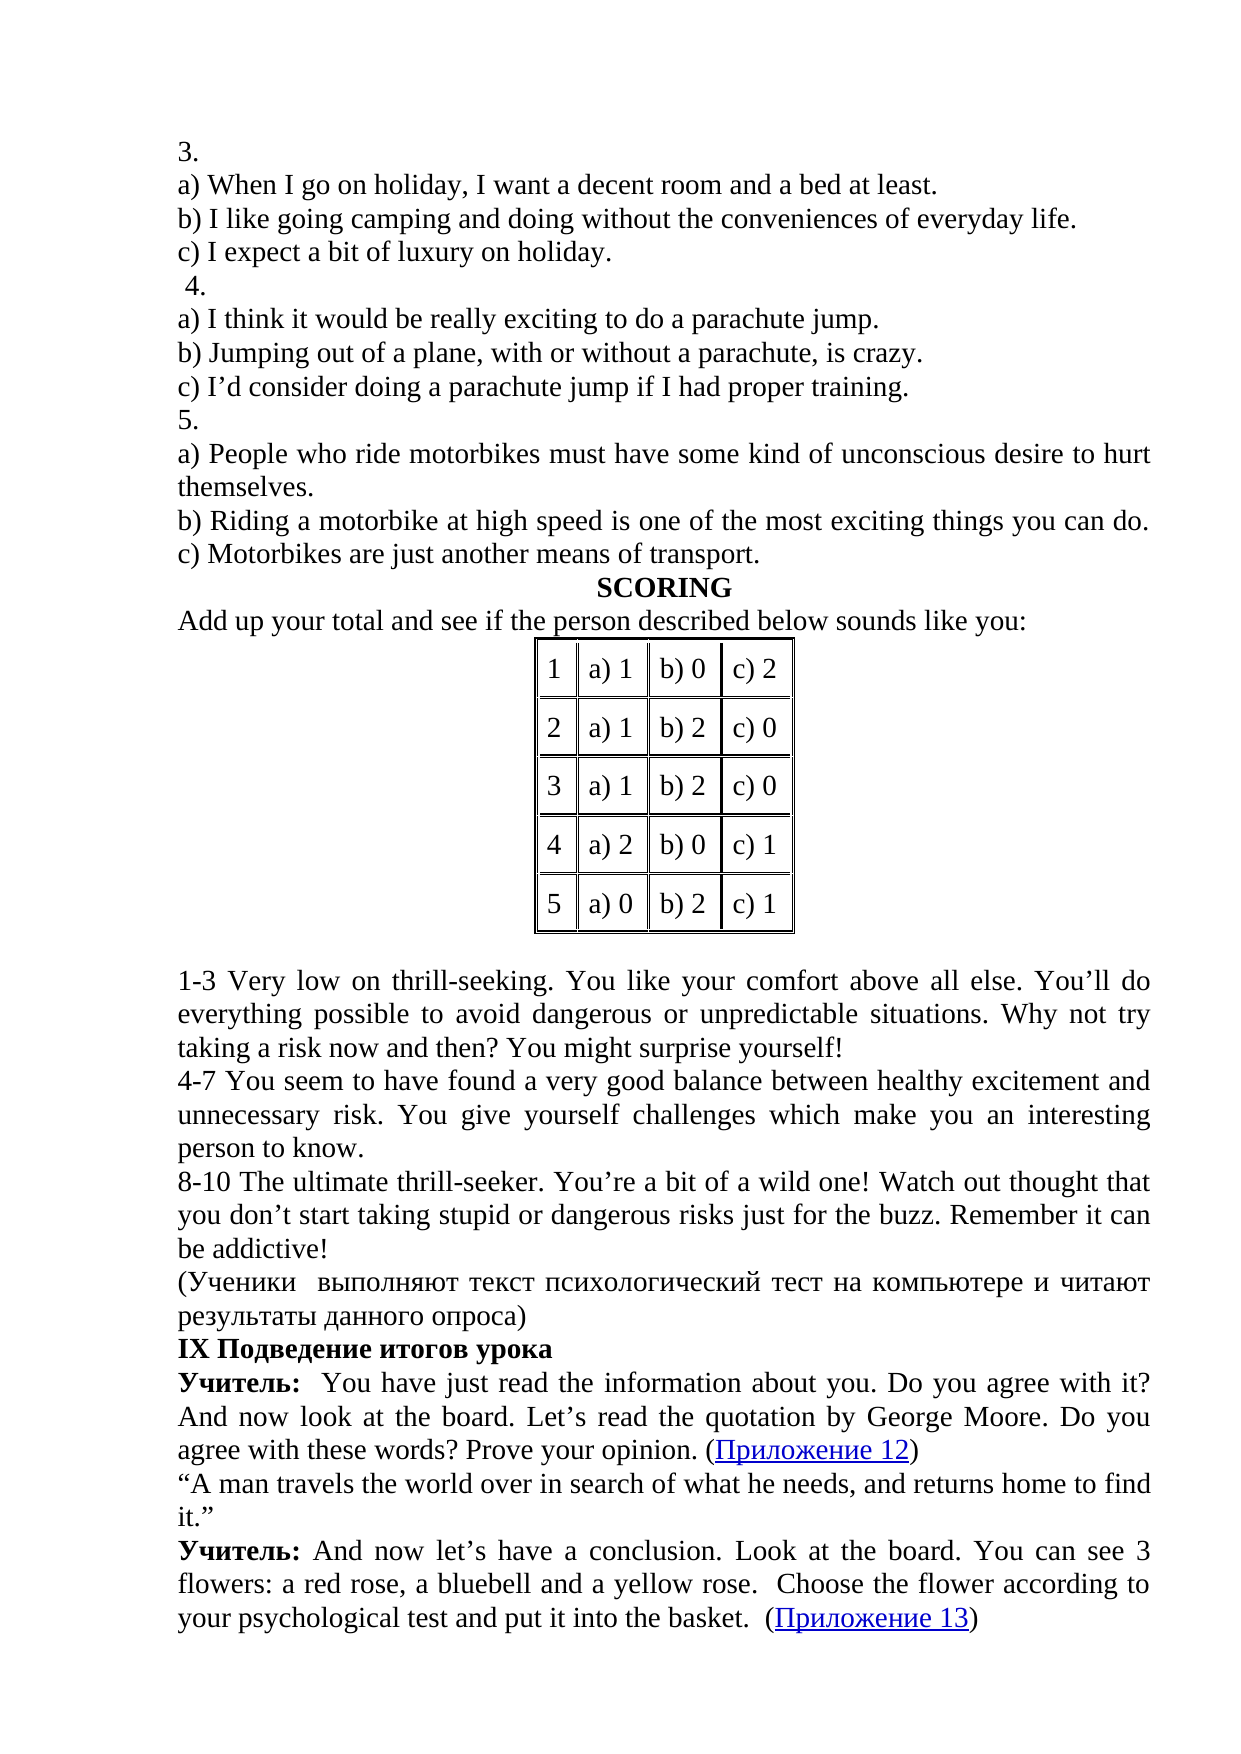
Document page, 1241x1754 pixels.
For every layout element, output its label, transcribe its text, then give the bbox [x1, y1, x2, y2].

table_cell c) 0 [723, 754, 792, 813]
table_cell a) 1 [579, 699, 647, 754]
text “A man travels the world over in search of what he needs, and returns home to find it.” [177, 1466, 1152, 1533]
table_cell b) 2 [649, 875, 721, 930]
text Учитель: You have just read the information about you. Do you agree with it? And now look at the board. Let’s read the quotation by George Moore. Do you agree with these words? Prove your opinion. (Приложение 12) [177, 1365, 1152, 1466]
text Add up your total and see if the person described below sounds like you: [177, 603, 1152, 637]
table_cell 5 [536, 872, 577, 930]
table_cell b) 2 [650, 758, 720, 813]
table_cell a) 0 [578, 875, 648, 930]
table_cell c) 1 [723, 813, 792, 872]
table_cell 4 [538, 813, 576, 872]
text a) When I go on holiday, I want a decent room and a bed at least. b) I like going camping and doing without the conveniences of everyday life. c) I expect a bit of luxury on holiday. [177, 167, 1152, 268]
text 4. [177, 268, 1152, 302]
table_cell a) 2 [579, 817, 647, 872]
text a) I think it would be really exciting to do a parachute jump. b) Jumping out of a plane, with or without a parachute, is crazy. c) I’d consider doing a parachute jump if I had proper training. [177, 302, 1152, 402]
table_cell a) 1 [579, 758, 647, 813]
table_header c) 2 [721, 640, 792, 696]
text 1-3 Very low on thrill-seeking. You like your comfort above all else. You’ll do everything possible to avoid dangerous or unpredictable situations. Why not try taking a risk now and then? You might surprise yourself! [177, 963, 1152, 1063]
text SCORING [177, 570, 1152, 603]
text a) People who ride motorbikes must have some kind of unconscious desire to hurt themselves. b) Riding a motorbike at high speed is one of the most exciting things you can do. c) Motorbikes are just another means of transport. [177, 436, 1152, 570]
text 3. [177, 134, 1152, 167]
text 4-7 You seem to have found a very good balance between healthy excitement and unnecessary risk. You give yourself challenges which make you an interesting person to know. [177, 1063, 1152, 1164]
table_header 1 [538, 640, 577, 696]
text (Ученики выполняют текст психологический тест на компьютере и читают результаты данного опроса) [177, 1264, 1152, 1332]
table_cell 3 [538, 754, 576, 813]
table_cell c) 1 [721, 872, 793, 930]
table_cell b) 2 [650, 699, 720, 754]
text 8-10 The ultimate thrill-seeker. You’re a bit of a wild one! Watch out thought that you don’t start taking stupid or dangerous risks just for the buzz. Remember it can be addictive! [177, 1164, 1152, 1264]
text 5. [177, 402, 1152, 436]
text Учитель: And now let’s have a conclusion. Look at the board. You can see 3 flowers: a red rose, a bluebell and a yellow rose. Choose the flower according to your psychological test and put it into the basket. (Приложение 13) [177, 1533, 1152, 1633]
text IX Подведение итогов урока [177, 1332, 1152, 1365]
table_header b) 0 [649, 640, 721, 696]
table_cell 2 [536, 696, 577, 754]
table_header a) 1 [578, 640, 648, 696]
table_cell c) 0 [721, 696, 793, 754]
table_cell b) 0 [650, 817, 720, 872]
